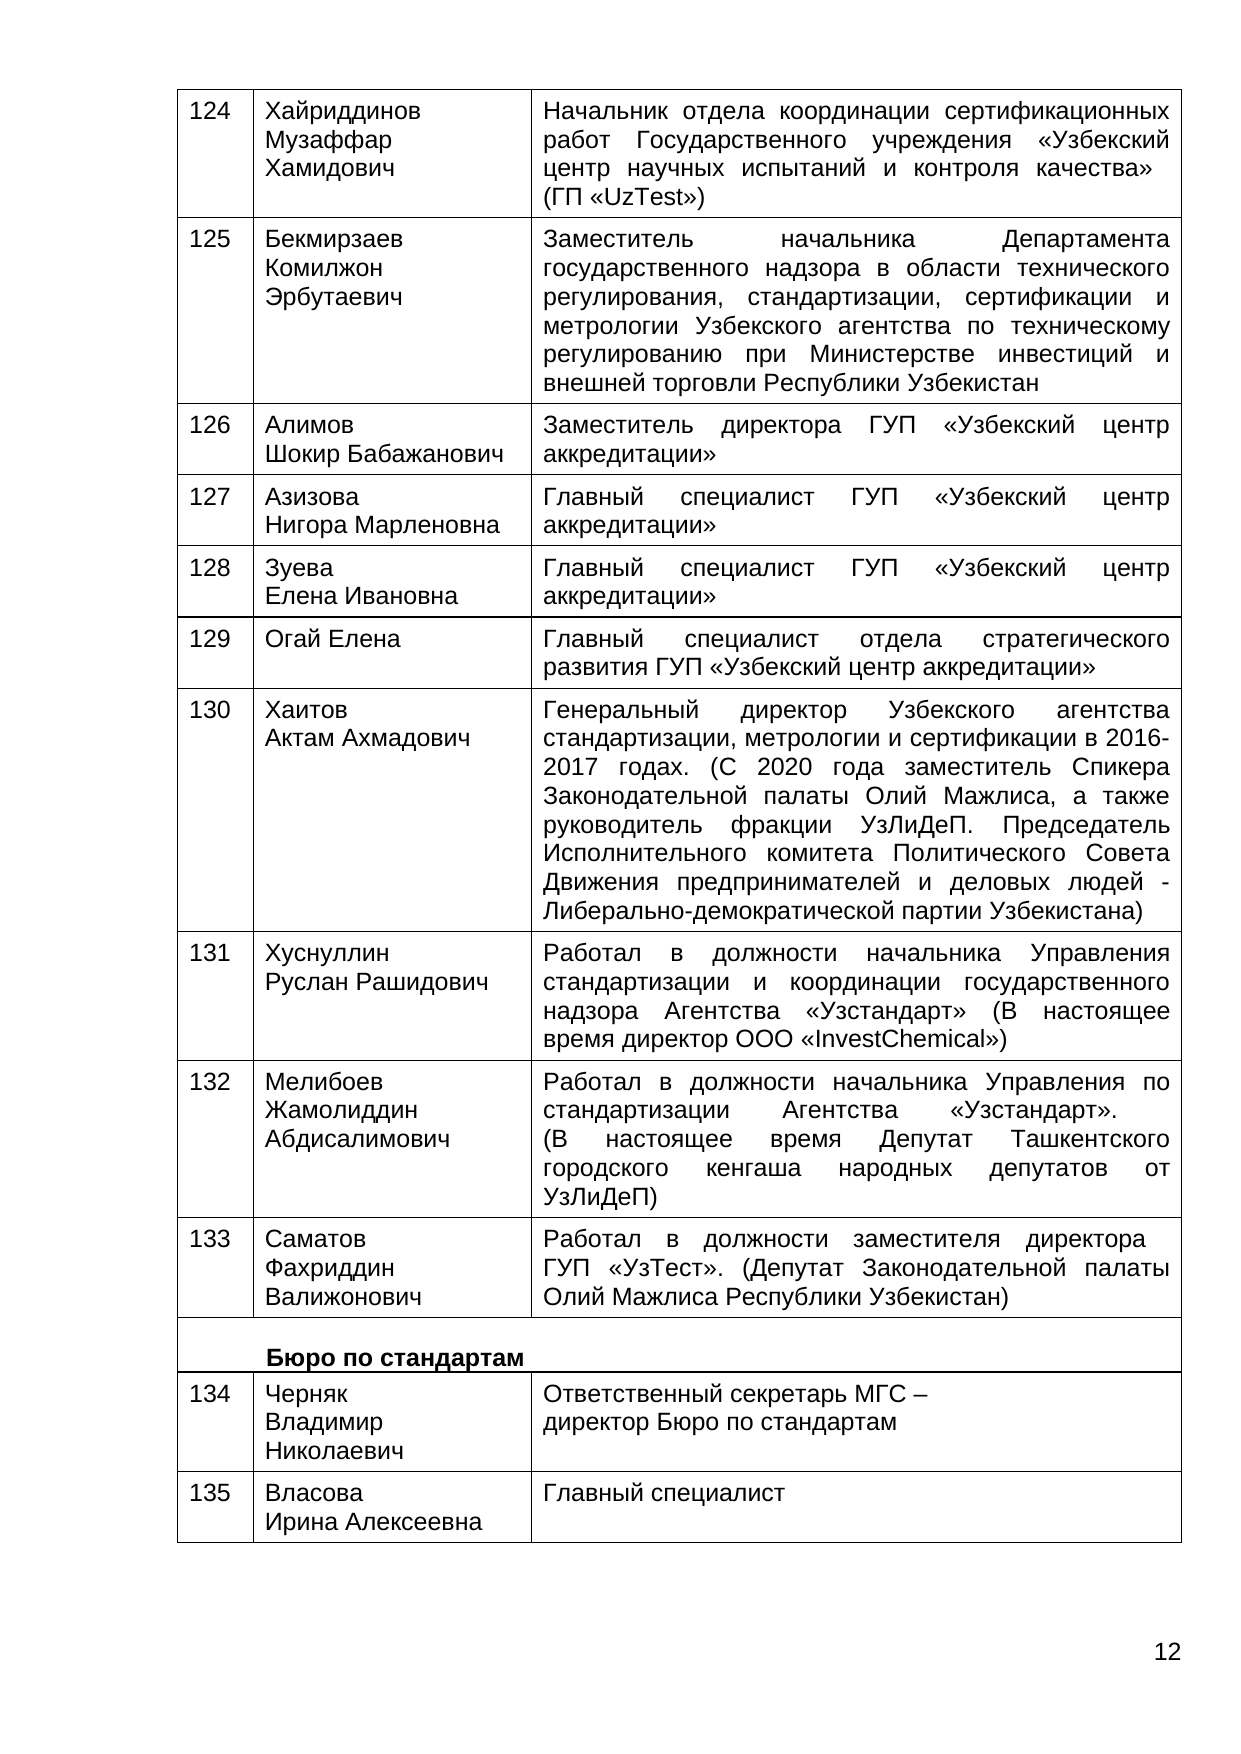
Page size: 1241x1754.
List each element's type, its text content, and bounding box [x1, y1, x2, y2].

table_cell Хуснуллин Руслан Рашидович [254, 932, 531, 1059]
table_cell Главный специалист ГУП «Узбекский центр аккредитации» [532, 475, 1181, 545]
table_cell Работал в должности заместителя директора ГУП «УзТест». (Депутат Законодательной палаты Олий Мажлиса Республики Узбекистан) [532, 1218, 1181, 1317]
table_cell [178, 90, 253, 217]
table_cell [178, 404, 253, 474]
table_cell Зуева Елена Ивановна [254, 546, 531, 616]
table_cell [178, 1061, 253, 1217]
table_cell Работал в должности начальника Управления стандартизации и координации государственного надзора Агентства «Узстандарт» (В настоящее время директор ООО «InvestChemical») [532, 932, 1181, 1059]
table_cell Генеральный директор Узбекского агентства стандартизации, метрологии и сертификации в 2016-2017 годах. (С 2020 года заместитель Спикера Законодательной палаты Олий Мажлиса, а также руководитель фракции УзЛиДеП. Председатель Исполнительного комитета Политического Совета Движения предпринимателей и деловых людей - Либерально-демократической партии Узбекистана) [532, 689, 1181, 931]
table_cell Главный специалист ГУП «Узбекский центр аккредитации» [532, 546, 1181, 616]
table_cell Главный специалист отдела стратегического развития ГУП «Узбекский центр аккредитации» [532, 618, 1181, 687]
table_cell [178, 546, 253, 616]
table_cell [178, 618, 253, 687]
table_cell Бекмирзаев Комилжон Эрбутаевич [254, 218, 531, 403]
table_cell Работал в должности начальника Управления по стандартизации Агентства «Узстандарт». (В настоящее время Депутат Ташкентского городского кенгаша народных депутатов от УзЛиДеП) [532, 1061, 1181, 1217]
table_cell Черняк Владимир Николаевич [254, 1373, 531, 1471]
table_cell [178, 689, 253, 931]
table_cell Хайриддинов Музаффар Хамидович [254, 90, 531, 217]
table_cell Заместитель начальника Департамента государственного надзора в области технического регулирования, стандартизации, сертификации и метрологии Узбекского агентства по техническому регулированию при Министерстве инвестиций и внешней торговли Республики Узбекистан [532, 218, 1181, 403]
table_cell [178, 1218, 253, 1317]
table_cell Начальник отдела координации сертификационных работ Государственного учреждения «Узбекский центр научных испытаний и контроля качества» (ГП «UzTest») [532, 90, 1181, 217]
table_cell Алимов Шокир Бабажанович [254, 404, 531, 474]
table_cell Огай Елена [254, 618, 531, 687]
table_cell [178, 932, 253, 1059]
table_cell Заместитель директора ГУП «Узбекский центр аккредитации» [532, 404, 1181, 474]
table_cell Саматов Фахриддин Валижонович [254, 1218, 531, 1317]
table_cell Ответственный секретарь МГС – директор Бюро по стандартам [532, 1373, 1181, 1471]
table_cell Главный специалист [532, 1472, 1181, 1542]
table_cell Власова Ирина Алексеевна [254, 1472, 531, 1542]
table_cell Бюро по стандартам [178, 1318, 1181, 1371]
table_cell [178, 1472, 253, 1542]
table_cell Азизова Нигора Марленовна [254, 475, 531, 545]
table_cell Мелибоев Жамолиддин Абдисалимович [254, 1061, 531, 1217]
table_cell [178, 218, 253, 403]
table_cell Хаитов Актам Ахмадович [254, 689, 531, 931]
table_cell [178, 1373, 253, 1471]
table_cell [178, 475, 253, 545]
